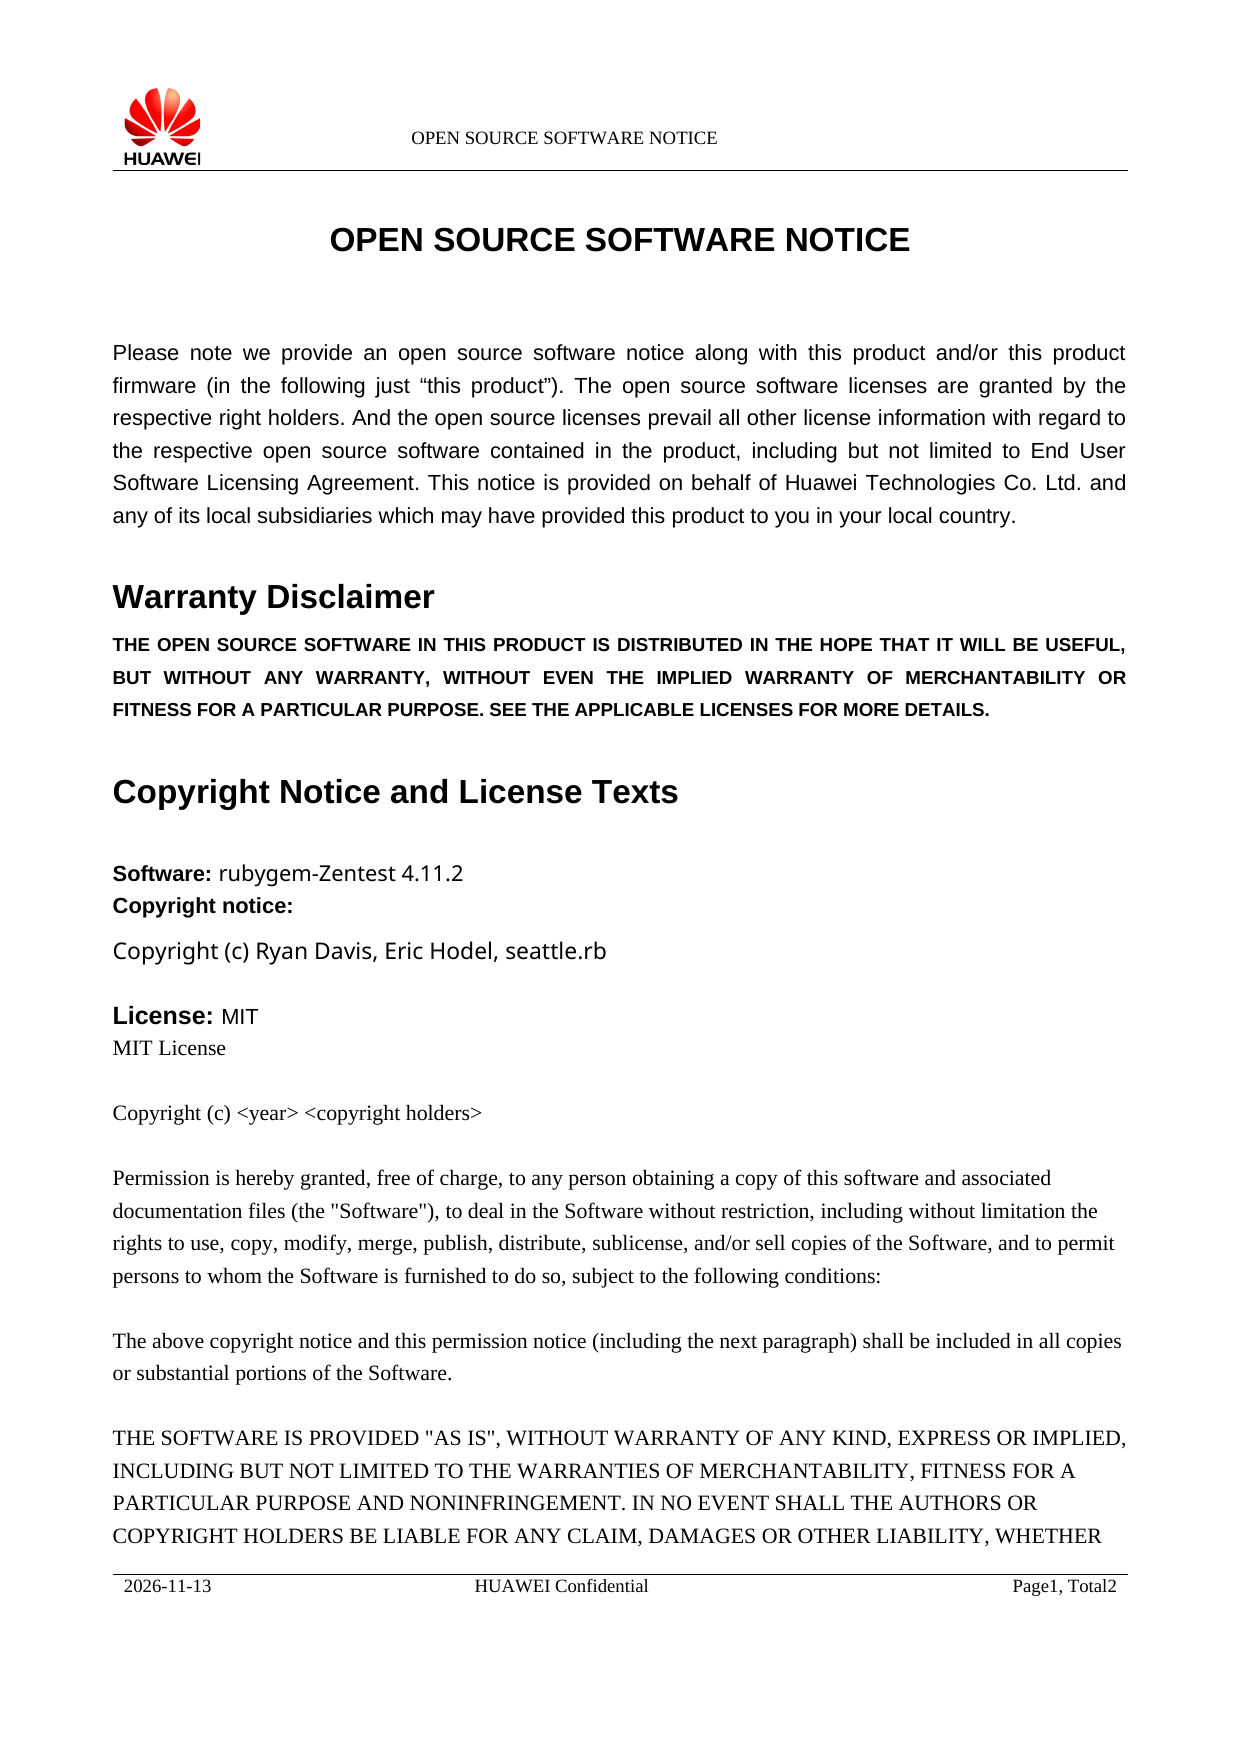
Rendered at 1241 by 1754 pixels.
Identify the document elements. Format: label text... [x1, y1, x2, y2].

text Warranty Disclaimer [112, 564, 1128, 629]
title Software: rubygem-Zentest 4.11.2 [112, 856, 1128, 889]
text Copyright Notice and License Texts [112, 759, 1128, 824]
text OPEN SOURCE SOFTWARE NOTICE [112, 206, 1128, 271]
text Copyright (c) Ryan Davis, Eric Hodel, seattle.rb [112, 934, 1128, 999]
picture [124, 88, 201, 165]
text License: MIT [112, 999, 1128, 1031]
text Please note we provide an open source software notice along with this product and/or this product firmware (in the following just “this product”). The open source software licenses are granted by the respective right holders. And the open source licenses prevail all other license information with regard to the respective open source software contained in the product, including but not limited to End User Software Licensing Agreement. This notice is provided on behalf of Huawei Technologies Co. Ltd. and any of its local subsidiaries which may have provided this product to you in your local country. [112, 336, 1128, 531]
text The open source software in this product is distributed in the hope that it will be useful, but WITHOUT ANY WARRANTY, without even the implied warranty of MERCHANTABILITY or FITNESS FOR A PARTICULAR PURPOSE. See the applicable licenses for more details. [112, 629, 1128, 726]
text Copyright notice: [112, 889, 1128, 921]
